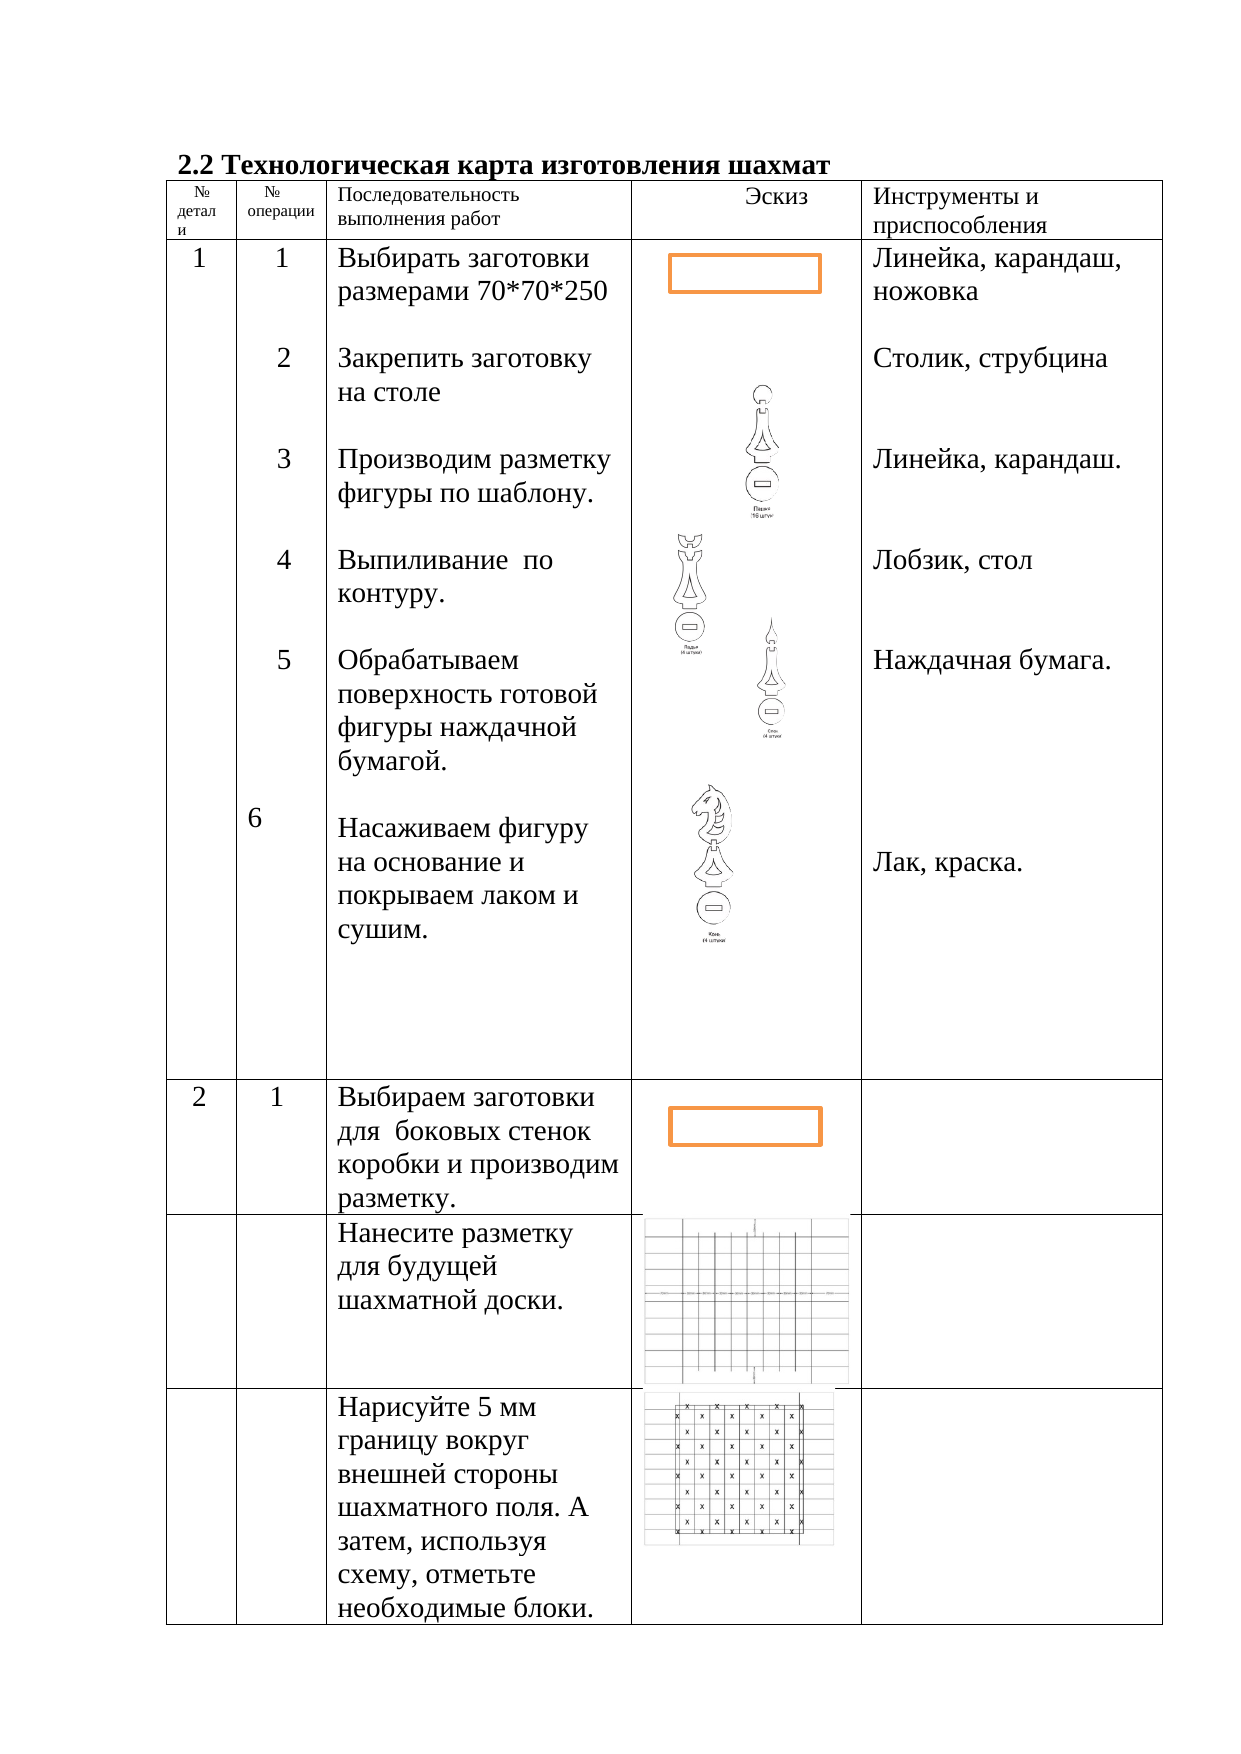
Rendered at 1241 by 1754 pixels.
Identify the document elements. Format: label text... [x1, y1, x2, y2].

table_cell 1 [167, 240, 236, 1078]
table_cell [862, 1215, 1162, 1388]
picture [642, 1214, 851, 1549]
table_header Инструменты и приспособления [862, 181, 1162, 239]
table_cell [237, 1215, 326, 1388]
table_cell [862, 1080, 1162, 1214]
table_cell [167, 1215, 236, 1388]
table_cell Линейка, карандаш, ножовка Столик, струбцина Линейка, карандаш. Лобзик, стол Наждачная бумага. Лак, краска. [862, 240, 1162, 1078]
table_cell 1 2 3 4 5 6 [237, 240, 326, 1078]
table_cell [632, 1215, 642, 1388]
table_cell [632, 1080, 861, 1214]
table_cell Выбирать заготовки размерами 70*70*250 Закрепить заготовку на столе Производим разметку фигуры по шаблону. Выпиливание по контуру. Обрабатываем поверхность готовой фигуры наждачной бумагой. Насаживаем фигуру на основание и покрываем лаком и сушим. [327, 240, 631, 1078]
table_cell [167, 1389, 236, 1623]
table_cell [851, 1215, 861, 1388]
table_cell [862, 1389, 1162, 1623]
table_cell 2 [167, 1080, 236, 1214]
text 2.2 Технологическая карта изготовления шахмат [177, 147, 1152, 180]
table_header Эскиз [632, 181, 861, 239]
table_cell Выбираем заготовки для боковых стенок коробки и производим разметку. [327, 1080, 631, 1214]
table_cell Нарисуйте 5 мм границу вокруг внешней стороны шахматного поля. А затем, используя схему, отметьте необходимые блоки. [529, 1389, 631, 1623]
table_cell [632, 1389, 861, 1623]
table_cell [237, 1389, 326, 1623]
table_cell 1 [237, 1080, 326, 1214]
table_header Последовательность выполнения работ [327, 181, 631, 239]
table_cell Нанесите разметку для будущей шахматной доски. [327, 1215, 631, 1388]
table_header № операции [237, 181, 326, 239]
table_cell [632, 240, 861, 1078]
table_header № детали [167, 181, 236, 239]
